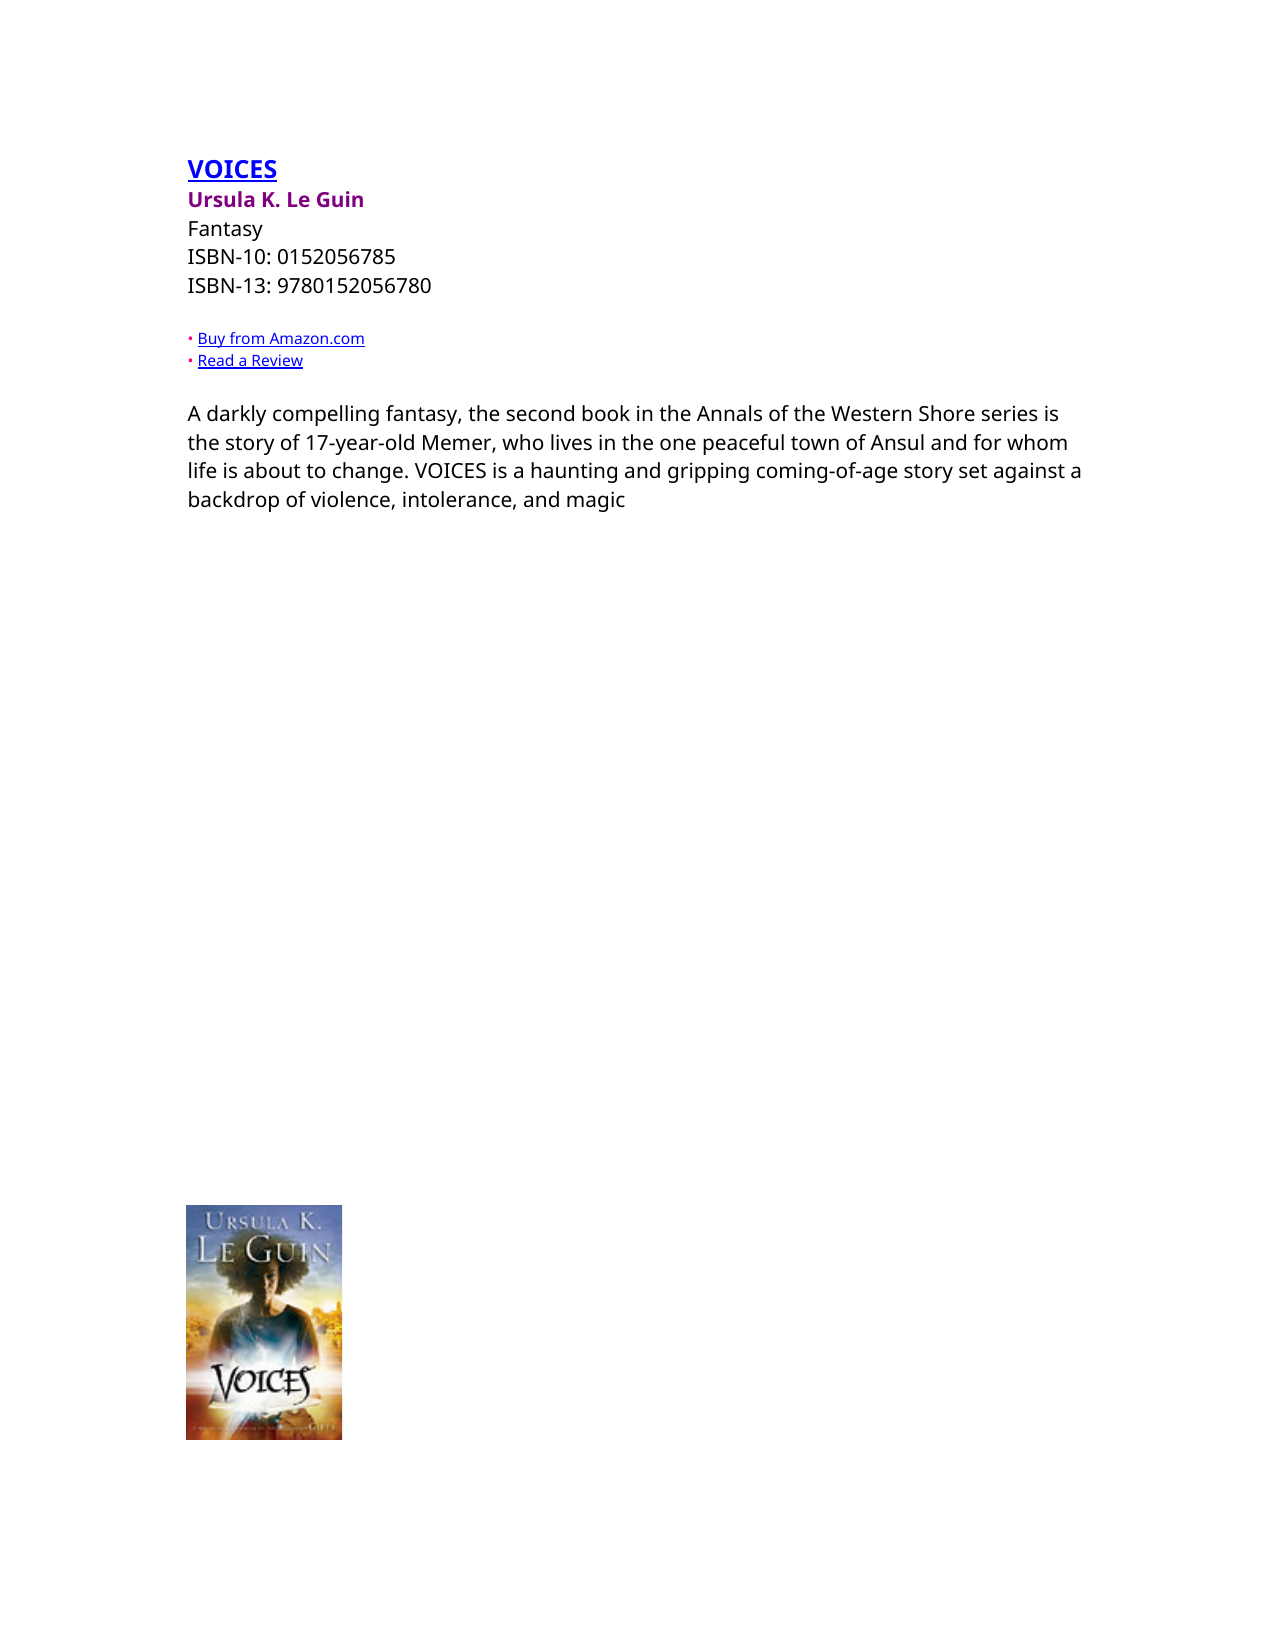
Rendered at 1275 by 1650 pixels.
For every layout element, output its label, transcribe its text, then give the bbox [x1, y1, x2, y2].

picture [186, 1205, 343, 1440]
table_cell VOICES Ursula K. Le Guin Fantasy ISBN-10: 0152056785 ISBN-13: 9780152056780 • Buy from Amazon.com • Read a Review A darkly compelling fantasy, the second book in the Annals of the Western Shore series is the story of 17-year-old Memer, who lives in the one peaceful town of Ansul and for whom life is about to change. VOICES is a haunting and gripping coming-of-age story set against a backdrop of violence, intolerance, and magic [186, 150, 1095, 1441]
